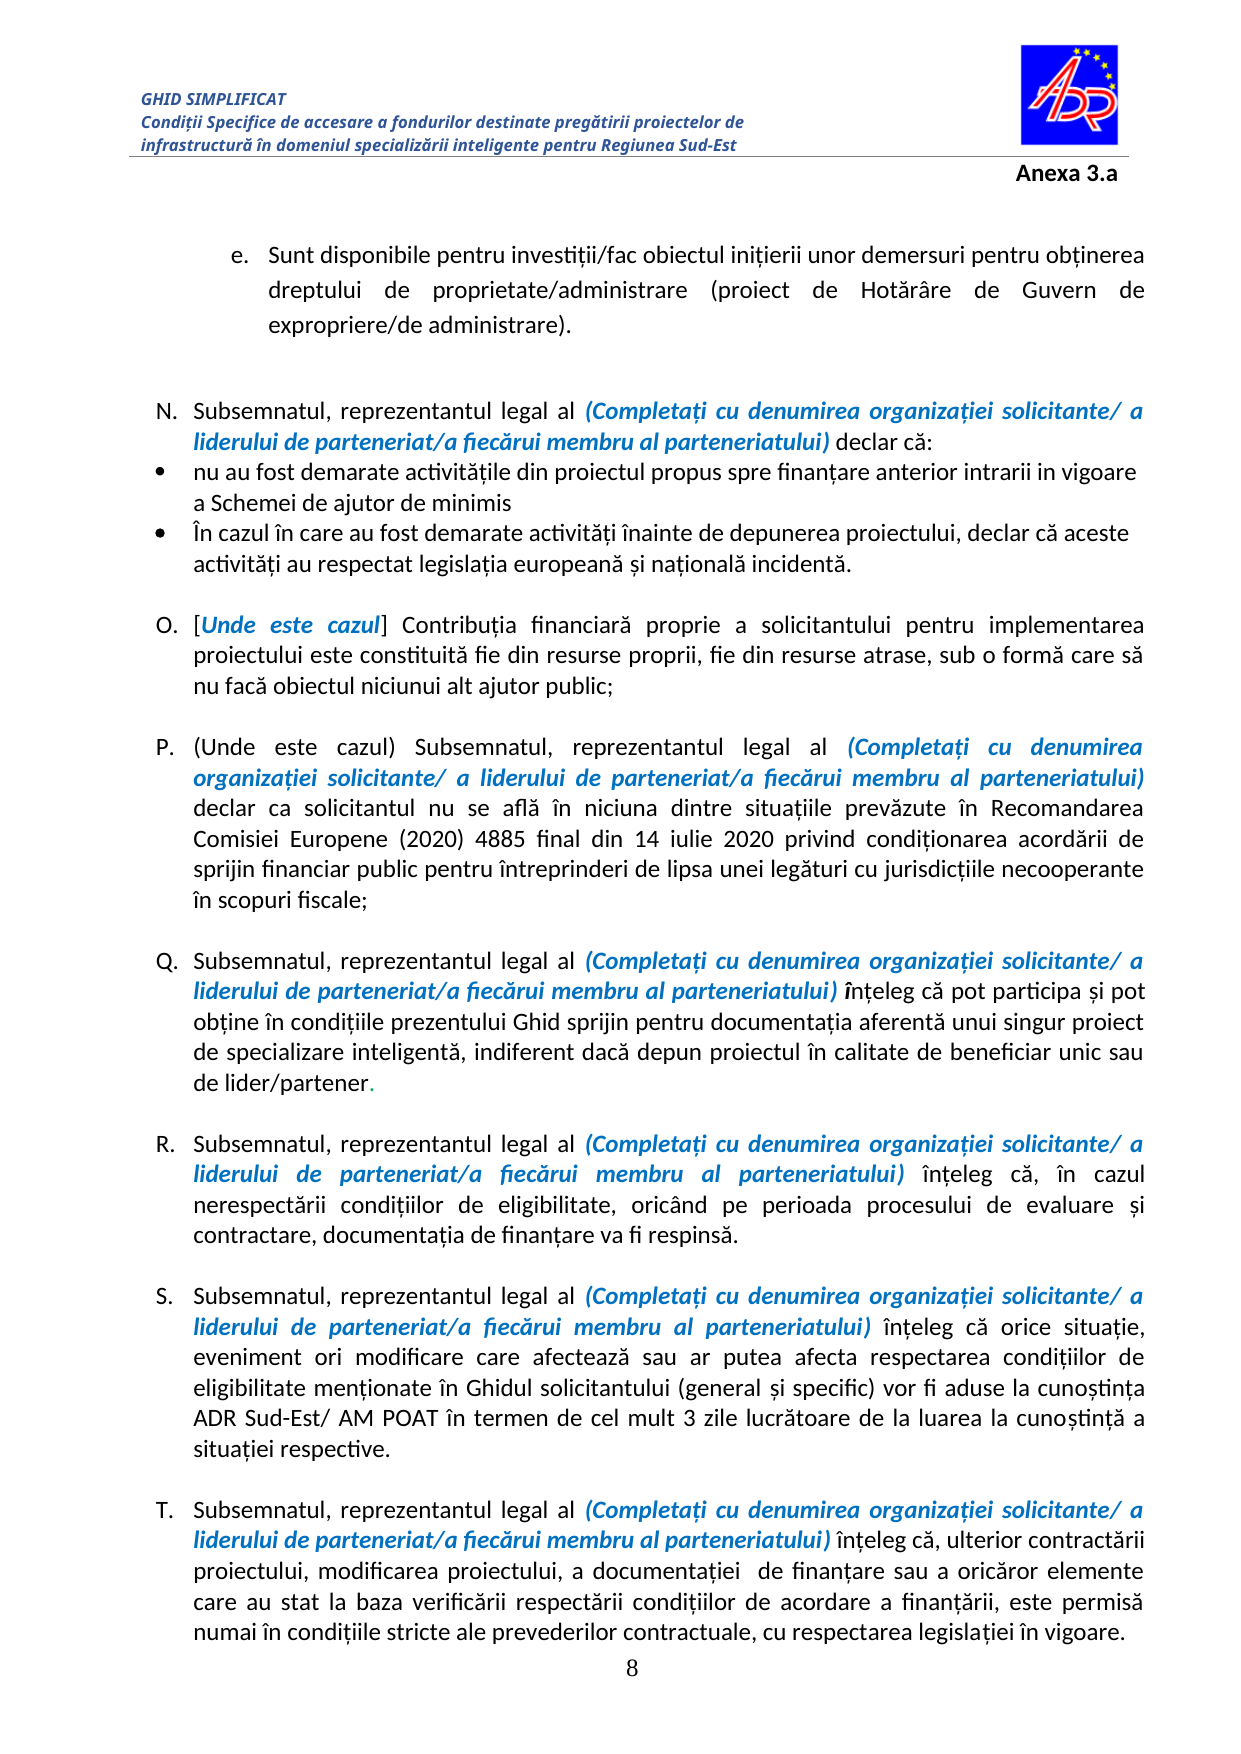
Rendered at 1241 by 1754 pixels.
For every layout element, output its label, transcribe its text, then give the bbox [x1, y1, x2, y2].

list Subsemnatul, reprezentantul legal al (Completaţi cu denumirea organizaţiei solicitante/ a liderului de parteneriat/a fiecărui membru al parteneriatului) înțeleg că, în cazul nerespectării condițiilor de eligibilitate, oricând pe perioada procesului de evaluare și contractare, documentația de finanțare va fi respinsă. [156, 1128, 1146, 1250]
list [Unde este cazul] Contribuția financiară proprie a solicitantului pentru implementarea proiectului este constituită fie din resurse proprii, fie din resurse atrase, sub o formă care să nu facă obiectul niciunui alt ajutor public; [156, 609, 1146, 701]
list Subsemnatul, reprezentantul legal al (Completaţi cu denumirea organizaţiei solicitante/ a liderului de parteneriat/a fiecărui membru al parteneriatului) înțeleg că orice situație, eveniment ori modificare care afectează sau ar putea afecta respectarea condițiilor de eligibilitate menționate în Ghidul solicitantului (general și specific) vor fi aduse la cunoștința ADR Sud-Est/ AM POAT în termen de cel mult 3 zile lucrătoare de la luarea la cunoștință a situației respective. [156, 1281, 1146, 1464]
list nu au fost demarate activitățile din proiectul propus spre finanțare anterior intrarii in vigoare a Schemei de ajutor de minimis [156, 456, 1146, 517]
list Subsemnatul, reprezentantul legal al (Completaţi cu denumirea organizaţiei solicitante/ a liderului de parteneriat/a fiecărui membru al parteneriatului) înțeleg că, ulterior contractării proiectului, modificarea proiectului, a documentației de finanțare sau a oricăror elemente care au stat la baza verificării respectării condițiilor de acordare a finanțării, este permisă numai în condițiile stricte ale prevederilor contractuale, cu respectarea legislaţiei în vigoare. [156, 1494, 1146, 1647]
list Subsemnatul, reprezentantul legal al (Completaţi cu denumirea organizaţiei solicitante/ a liderului de parteneriat/a fiecărui membru al parteneriatului) declar că: [156, 395, 1146, 456]
list Subsemnatul, reprezentantul legal al (Completaţi cu denumirea organizaţiei solicitante/ a liderului de parteneriat/a fiecărui membru al parteneriatului) înțeleg că pot participa și pot obține în condițiile prezentului Ghid sprijin pentru documentația aferentă unui singur proiect de specializare inteligentă, indiferent dacă depun proiectul în calitate de beneficiar unic sau de lider/partener. [156, 945, 1146, 1097]
list În cazul în care au fost demarate activități înainte de depunerea proiectului, declar că aceste activități au respectat legislația europeană și națională incidentă. [156, 517, 1146, 578]
list Sunt disponibile pentru investiții/fac obiectul inițierii unor demersuri pentru obținerea dreptului de proprietate/administrare (proiect de Hotărâre de Guvern de expropriere/de administrare). [231, 239, 1146, 339]
list (Unde este cazul) Subsemnatul, reprezentantul legal al (Completaţi cu denumirea organizaţiei solicitante/ a liderului de parteneriat/a fiecărui membru al parteneriatului) declar ca solicitantul nu se află în niciuna dintre situațiile prevăzute în Recomandarea Comisiei Europene (2020) 4885 final din 14 iulie 2020 privind condiționarea acordării de sprijin financiar public pentru întreprinderi de lipsa unei legături cu jurisdicțiile necooperante în scopuri fiscale; [156, 731, 1146, 914]
